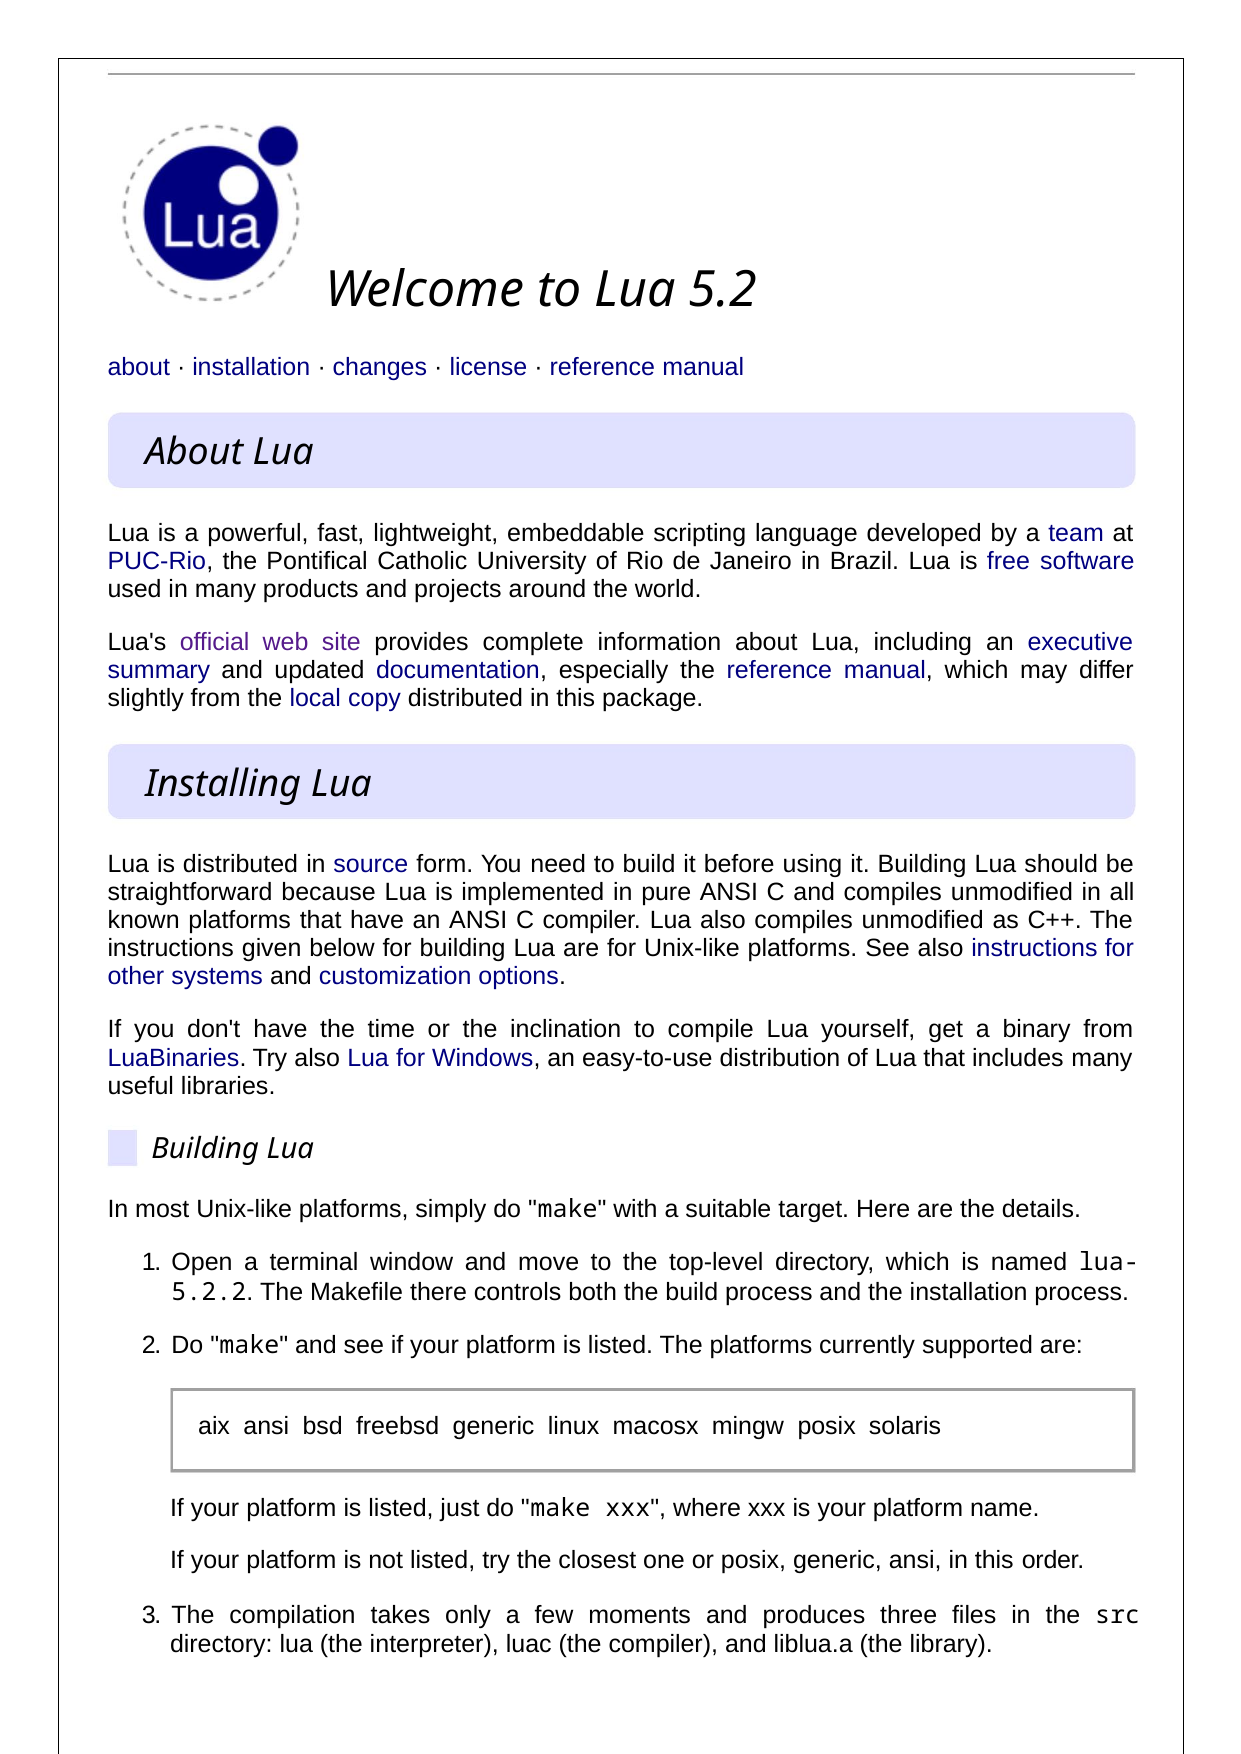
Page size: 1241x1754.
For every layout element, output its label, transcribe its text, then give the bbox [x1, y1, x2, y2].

text Lua's official web site provides complete information about Lua, including an executive summary and updated documentation, especially the reference manual, which may differ slightly from the local copy distributed in this package. [107, 628, 1230, 712]
text aix ansi bsd freebsd generic linux macosx mingw posix solaris [198, 1411, 1230, 1440]
text directory: lua (the interpreter), luac (the compiler), and liblua.a (the library). [170, 1629, 1230, 1658]
text about · installation · changes · license · reference manual [107, 352, 1230, 381]
text Building Lua [151, 1129, 1230, 1166]
text Lua is a powerful, fast, lightweight, embeddable scripting language developed by a team at PUC-Rio, the Pontifical Catholic University of Rio de Janeiro in Brazil. Lua is free software used in many products and projects around the world. [107, 518, 1230, 603]
text If you don't have the time or the inclination to compile Lua yourself, get a binary from LuaBinaries. Try also Lua for Windows, an easy-to-use distribution of Lua that includes many useful libraries. [107, 1015, 1230, 1100]
text Lua is distributed in source form. You need to build it before using it. Building Lua should be straightforward because Lua is implemented in pure ANSI C and compiles unmodified in all known platforms that have an ANSI C compiler. Lua also compiles unmodified as C++. The instructions given below for building Lua are for Unix-like platforms. See also instructions for other systems and customization options. [107, 850, 1230, 990]
text 3. The compilation takes only a few moments and produces three files in the src [142, 1599, 1230, 1629]
text About Lua [145, 427, 1230, 474]
text In most Unix-like platforms, simply do "make" with a suitable target. Here are the details. [107, 1193, 1230, 1223]
text If your platform is not listed, try the closest one or posix, generic, ansi, in this order. [170, 1546, 1230, 1575]
text 1. Open a terminal window and move to the top-level directory, which is named lua- 5.2.2. The Makefile there controls both the build process and the installation process. [142, 1247, 1230, 1306]
text Installing Lua [145, 759, 1230, 805]
picture [59, 59, 1183, 1754]
text 2. Do "make" and see if your platform is listed. The platforms currently supported are: [142, 1330, 1230, 1360]
text If your platform is listed, just do "make xxx", where xxx is your platform name. [170, 1493, 1230, 1523]
text Welcome to Lua 5.2 [325, 257, 1230, 319]
